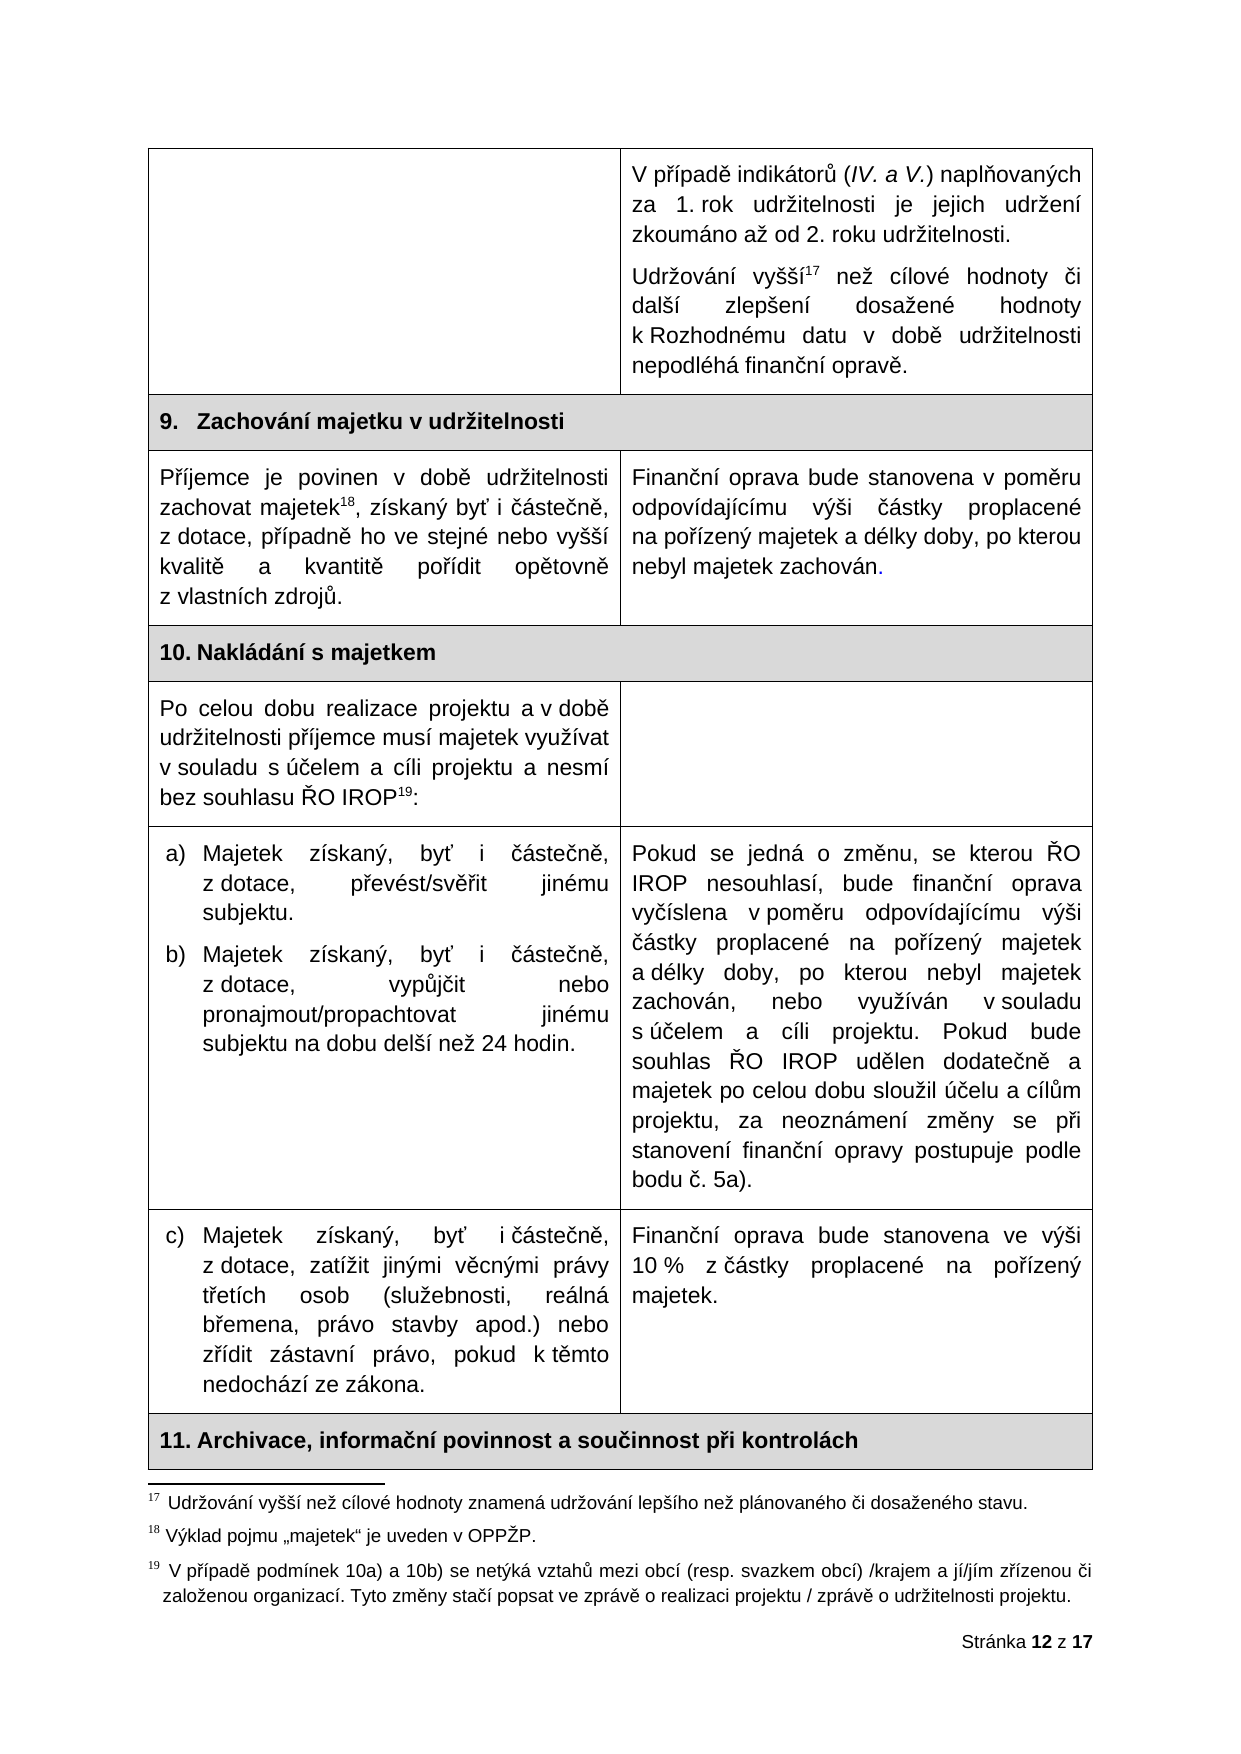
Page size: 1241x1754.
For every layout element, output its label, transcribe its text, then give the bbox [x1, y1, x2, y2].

table_cell Finanční oprava bude stanovena ve výši 10 % z částky proplacené na pořízený majetek. [621, 1210, 1092, 1413]
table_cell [149, 149, 620, 394]
table_cell Příjemce je povinen v době udržitelnosti zachovat majetek, získaný byť i částečně, z dotace, případně ho ve stejné nebo vyšší kvalitě a kvantitě pořídit opětovně z vlastních zdrojů. [149, 451, 620, 625]
table_cell Po celou dobu realizace projektu a v době udržitelnosti příjemce musí majetek využívat v souladu s účelem a cíli projektu a nesmí bez souhlasu ŘO IROP: [149, 682, 620, 826]
table_cell Majetek získaný, byť i částečně, z dotace, převést/svěřit jinému subjektu. Majetek získaný, byť i částečně, z dotace, vypůjčit nebo pronajmout/propachtovat jinému subjektu na dobu delší než 24 hodin. [149, 827, 620, 1209]
table_cell [621, 682, 1092, 826]
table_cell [621, 149, 1092, 394]
table_cell Finanční oprava bude stanovena v poměru odpovídajícímu výši částky proplacené na pořízený majetek a délky doby, po kterou nebyl majetek zachován. [621, 451, 1092, 625]
table_cell Zachování majetku v udržitelnosti [149, 395, 1092, 450]
table_cell Archivace, informační povinnost a součinnost při kontrolách [149, 1414, 1092, 1469]
table_cell Nakládání s majetkem [149, 626, 1092, 681]
table_cell Pokud se jedná o změnu, se kterou ŘO IROP nesouhlasí, bude finanční oprava vyčíslena v poměru odpovídajícímu výši částky proplacené na pořízený majetek a délky doby, po kterou nebyl majetek zachován, nebo využíván v souladu s účelem a cíli projektu. Pokud bude souhlas ŘO IROP udělen dodatečně a majetek po celou dobu sloužil účelu a cílům projektu, za neoznámení změny se při stanovení finanční opravy postupuje podle bodu č. 5a). [621, 827, 1092, 1209]
table_cell Majetek získaný, byť i částečně, z dotace, zatížit jinými věcnými právy třetích osob (služebnosti, reálná břemena, právo stavby apod.) nebo zřídit zástavní právo, pokud k těmto nedochází ze zákona. [149, 1210, 620, 1413]
